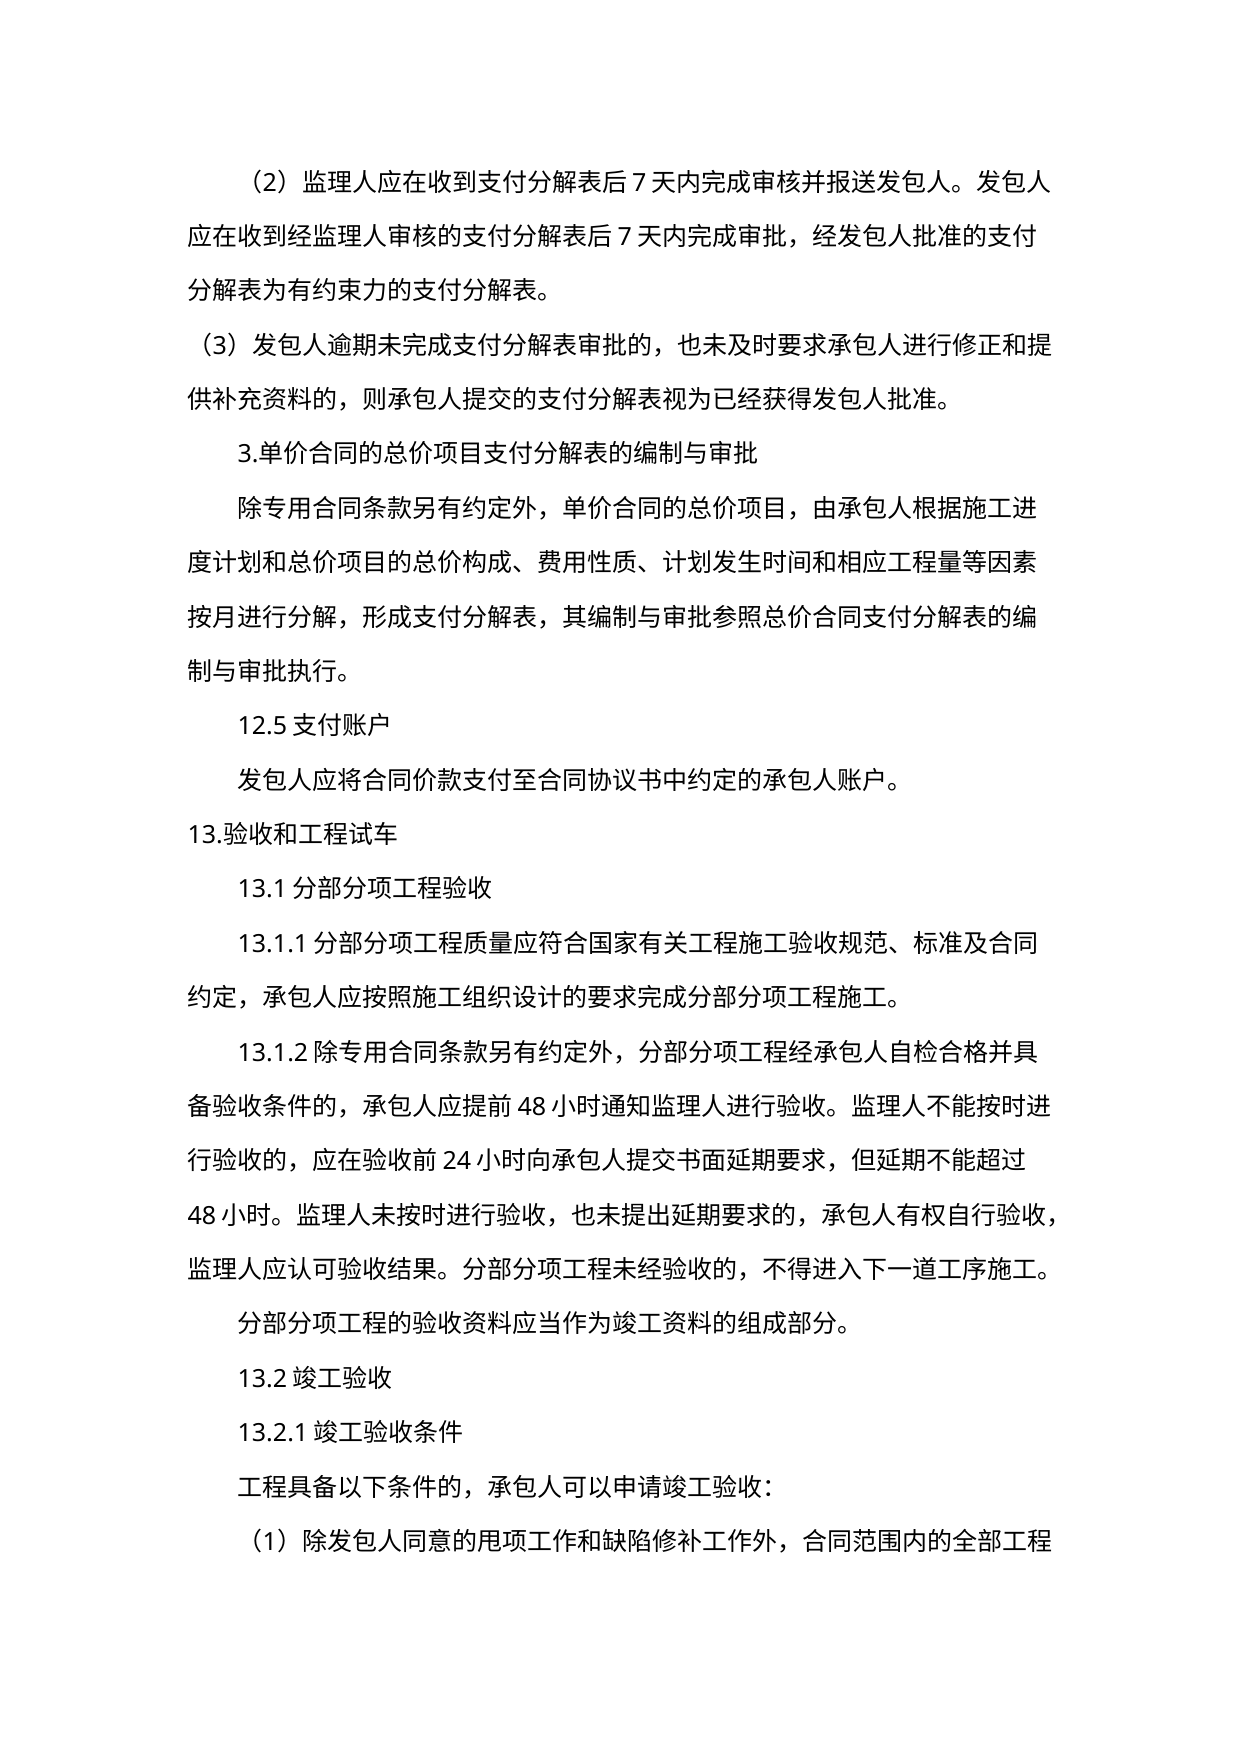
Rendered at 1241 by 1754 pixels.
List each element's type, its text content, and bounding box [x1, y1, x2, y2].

text 13.2.1竣工验收条件 [187, 1413, 1053, 1449]
text 分部分项工程的验收资料应当作为竣工资料的组成部分。 [187, 1304, 1053, 1340]
text 13.1分部分项工程验收 [187, 869, 1053, 905]
text 工程具备以下条件的，承包人可以申请竣工验收： [187, 1467, 1053, 1503]
text 13.2竣工验收 [187, 1358, 1053, 1394]
text 发包人应将合同价款支付至合同协议书中约定的承包人账户。 [187, 760, 1053, 796]
text 13.验收和工程试车 [187, 814, 1053, 851]
text （3）发包人逾期未完成支付分解表审批的，也未及时要求承包人进行修正和提供补充资料的，则承包人提交的支付分解表视为已经获得发包人批准。 [187, 325, 1053, 416]
text 除专用合同条款另有约定外，单价合同的总价项目，由承包人根据施工进度计划和总价项目的总价构成、费用性质、计划发生时间和相应工程量等因素按月进行分解，形成支付分解表，其编制与审批参照总价合同支付分解表的编制与审批执行。 [187, 488, 1053, 688]
text 3.单价合同的总价项目支付分解表的编制与审批 [187, 434, 1053, 470]
text 13.1.2除专用合同条款另有约定外，分部分项工程经承包人自检合格并具备验收条件的，承包人应提前48小时通知监理人进行验收。监理人不能按时进行验收的，应在验收前24小时向承包人提交书面延期要求，但延期不能超过48小时。监理人未按时进行验收，也未提出延期要求的，承包人有权自行验收，监理人应认可验收结果。分部分项工程未经验收的，不得进入下一道工序施工。 [187, 1032, 1053, 1286]
text 13.1.1分部分项工程质量应符合国家有关工程施工验收规范、标准及合同约定，承包人应按照施工组织设计的要求完成分部分项工程施工。 [187, 923, 1053, 1014]
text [187, 1521, 1053, 1558]
text （2）监理人应在收到支付分解表后7天内完成审核并报送发包人。发包人应在收到经监理人审核的支付分解表后7天内完成审批，经发包人批准的支付分解表为有约束力的支付分解表。 [187, 162, 1053, 307]
text 12.5支付账户 [187, 706, 1053, 742]
